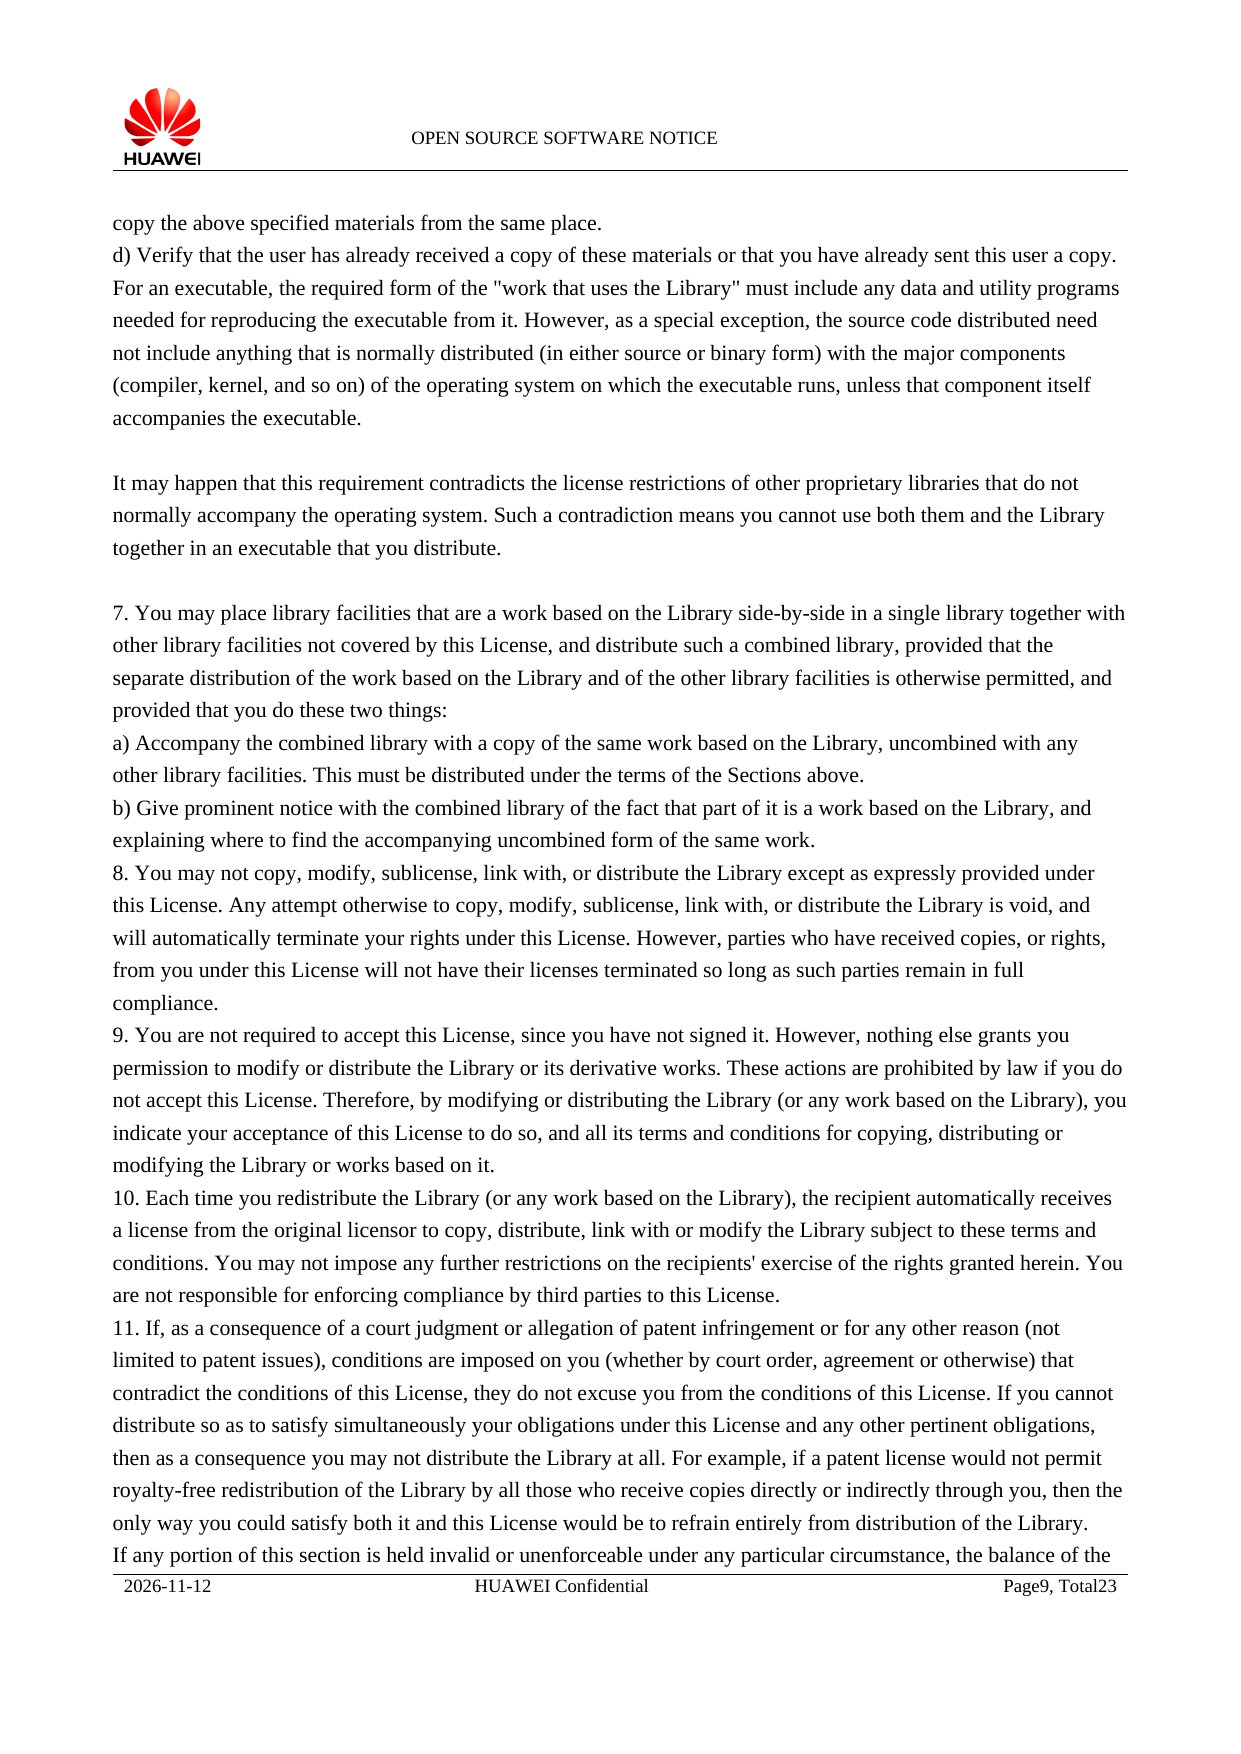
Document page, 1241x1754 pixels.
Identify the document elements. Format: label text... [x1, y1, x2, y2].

text 10. Each time you redistribute the Library (or any work based on the Library), the recipient automatically receives a license from the original licensor to copy, distribute, link with or modify the Library subject to these terms and conditions. You may not impose any further restrictions on the recipients' exercise of the rights granted herein. You are not responsible for enforcing compliance by third parties to this License. [112, 1181, 1128, 1311]
text 7. You may place library facilities that are a work based on the Library side-by-side in a single library together with other library facilities not covered by this License, and distribute such a combined library, provided that the separate distribution of the work based on the Library and of the other library facilities is otherwise permitted, and provided that you do these two things: [112, 596, 1128, 726]
text d) Verify that the user has already received a copy of these materials or that you have already sent this user a copy. [112, 239, 1128, 271]
text b) Give prominent notice with the combined library of the fact that part of it is a work based on the Library, and explaining where to find the accompanying uncombined form of the same work. [112, 791, 1128, 856]
text 11. If, as a consequence of a court judgment or allegation of patent infringement or for any other reason (not limited to patent issues), conditions are imposed on you (whether by court order, agreement or otherwise) that contradict the conditions of this License, they do not excuse you from the conditions of this License. If you cannot distribute so as to satisfy simultaneously your obligations under this License and any other pertinent obligations, then as a consequence you may not distribute the Library at all. For example, if a patent license would not permit royalty-free redistribution of the Library by all those who receive copies directly or indirectly through you, then the only way you could satisfy both it and this License would be to refrain entirely from distribution of the Library. [112, 1311, 1128, 1539]
text a) Accompany the combined library with a copy of the same work based on the Library, uncombined with any other library facilities. This must be distributed under the terms of the Sections above. [112, 726, 1128, 791]
text 9. You are not required to accept this License, since you have not signed it. However, nothing else grants you permission to modify or distribute the Library or its derivative works. These actions are prohibited by law if you do not accept this License. Therefore, by modifying or distributing the Library (or any work based on the Library), you indicate your acceptance of this License to do so, and all its terms and conditions for copying, distributing or modifying the Library or works based on it. [112, 1019, 1128, 1181]
text 8. You may not copy, modify, sublicense, link with, or distribute the Library except as expressly provided under this License. Any attempt otherwise to copy, modify, sublicense, link with, or distribute the Library is void, and will automatically terminate your rights under this License. However, parties who have received copies, or rights, from you under this License will not have their licenses terminated so long as such parties remain in full compliance. [112, 856, 1128, 1019]
picture [124, 88, 201, 165]
text For an executable, the required form of the "work that uses the Library" must include any data and utility programs needed for reproducing the executable from it. However, as a special exception, the source code distributed need not include anything that is normally distributed (in either source or binary form) with the major components (compiler, kernel, and so on) of the operating system on which the executable runs, unless that component itself accompanies the executable. [112, 271, 1128, 434]
text It may happen that this requirement contradicts the license restrictions of other proprietary libraries that do not normally accompany the operating system. Such a contradiction means you cannot use both them and the Library together in an executable that you distribute. [112, 466, 1128, 564]
